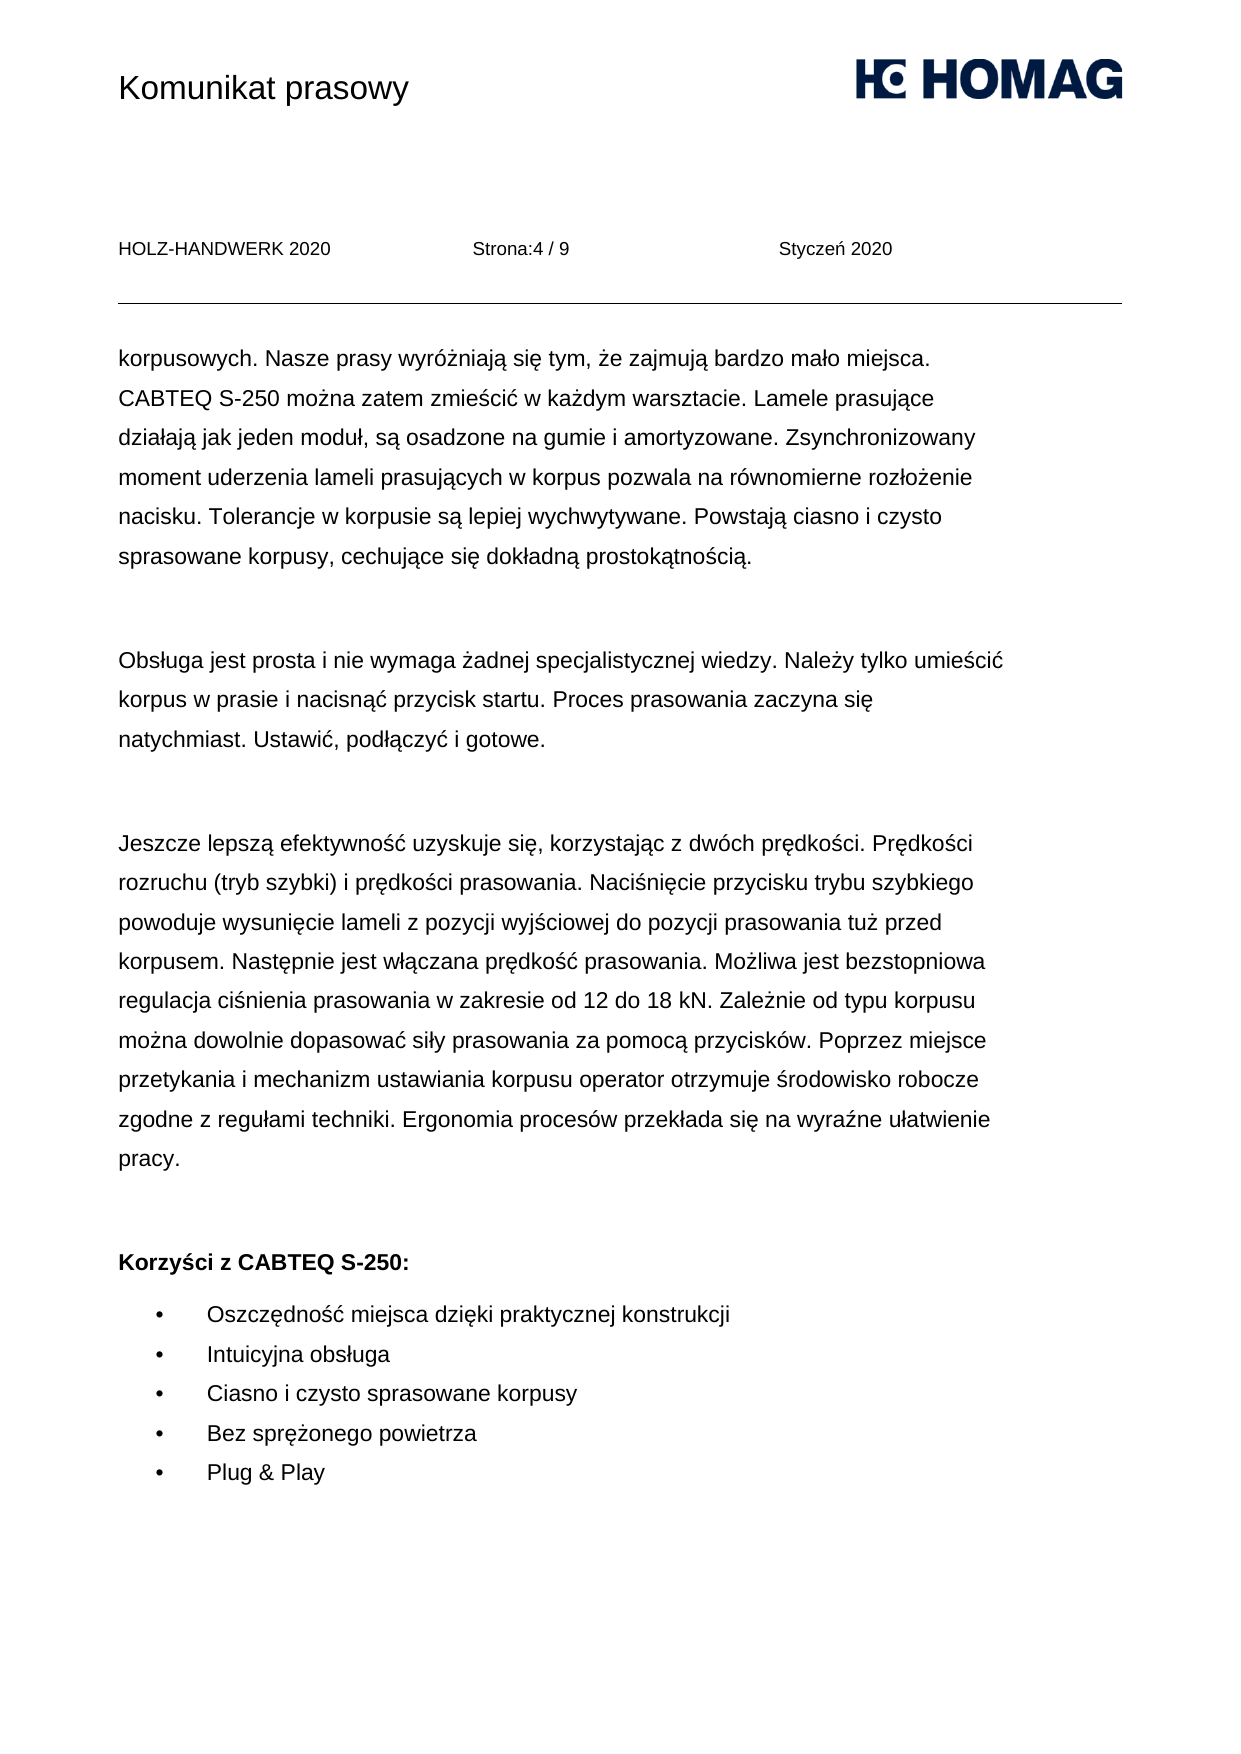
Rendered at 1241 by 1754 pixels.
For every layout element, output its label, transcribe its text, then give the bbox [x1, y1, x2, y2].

text Obsługa jest prosta i nie wymaga żadnej specjalistycznej wiedzy. Należy tylko umieścić korpus w prasie i nacisnąć przycisk startu. Proces prasowania zaczyna się natychmiast. Ustawić, podłączyć i gotowe. [118, 647, 1004, 752]
text Korzyści z CABTEQ S-250: [118, 1249, 1004, 1276]
list Intuicyjna obsługa [155, 1341, 1004, 1367]
list Plug & Play [155, 1459, 1004, 1486]
picture [856, 59, 1123, 99]
text Jeszcze lepszą efektywność uzyskuje się, korzystając z dwóch prędkości. Prędkości rozruchu (tryb szybki) i prędkości prasowania. Naciśnięcie przycisku trybu szybkiego powoduje wysunięcie lameli z pozycji wyjściowej do pozycji prasowania tuż przed korpusem. Następnie jest włączana prędkość prasowania. Możliwa jest bezstopniowa regulacja ciśnienia prasowania w zakresie od 12 do 18 kN. Zależnie od typu korpusu można dowolnie dopasować siły prasowania za pomocą przycisków. Poprzez miejsce przetykania i mechanizm ustawiania korpusu operator otrzymuje środowisko robocze zgodne z regułami techniki. Ergonomia procesów przekłada się na wyraźne ułatwienie pracy. [118, 829, 1004, 1172]
list Bez sprężonego powietrza [155, 1420, 1004, 1446]
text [118, 345, 1004, 569]
list Oszczędność miejsca dzięki praktycznej konstrukcji [155, 1301, 1004, 1328]
list Ciasno i czysto sprasowane korpusy [155, 1380, 1004, 1407]
